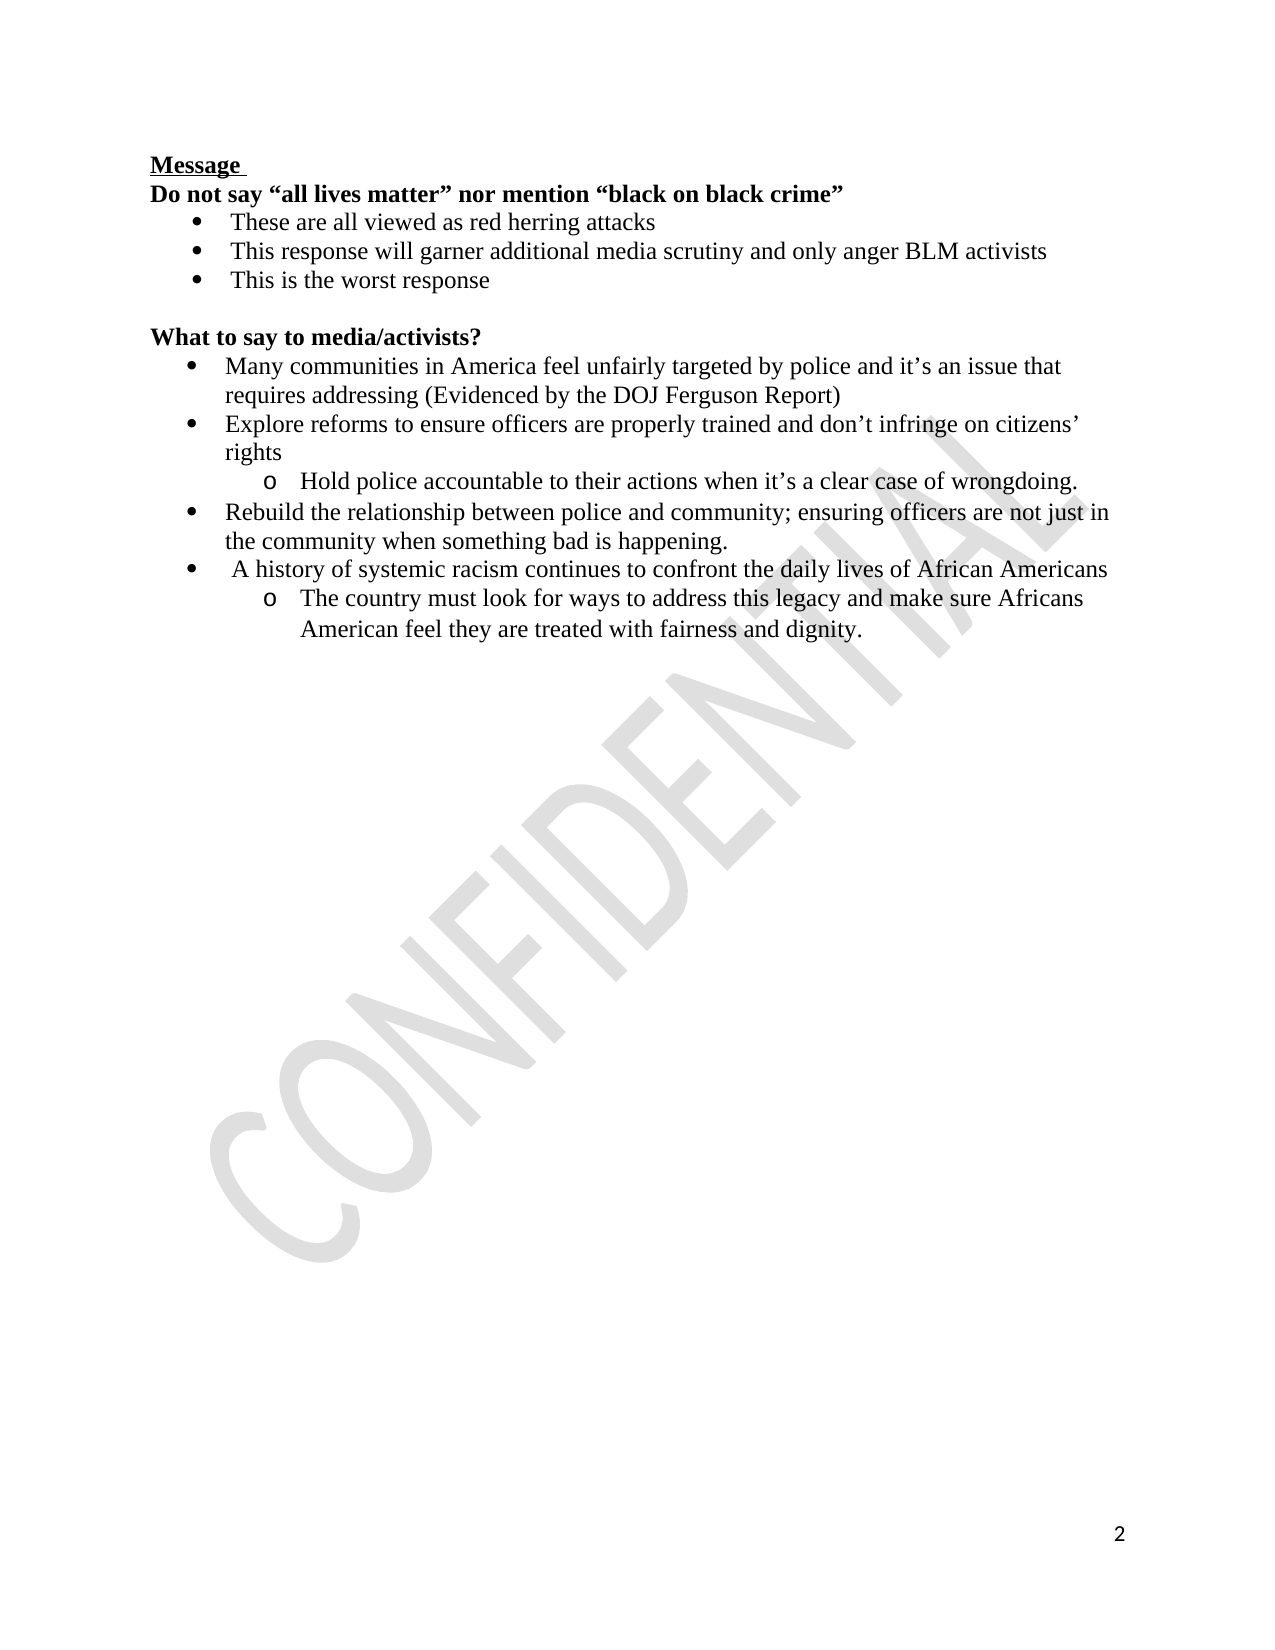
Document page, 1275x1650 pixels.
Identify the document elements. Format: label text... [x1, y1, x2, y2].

list Rebuild the relationship between police and community; ensuring officers are not just in the community when something bad is happening. [187, 497, 1125, 554]
list These are all viewed as red herring attacks [193, 207, 1125, 236]
text What to say to media/activists? [150, 322, 1125, 351]
list A history of systemic racism continues to confront the daily lives of African Americans [187, 554, 1125, 583]
list This response will garner additional media scrutiny and only anger BLM activists [193, 236, 1125, 265]
list Hold police accountable to their actions when it’s a clear case of wrongdoing. [262, 466, 1125, 497]
text Message [150, 150, 1125, 179]
text Do not say “all lives matter” nor mention “black on black crime” [150, 179, 1125, 207]
list The country must look for ways to address this legacy and make sure Africans American feel they are treated with fairness and dignity. [262, 583, 1125, 643]
list Many communities in America feel unfairly targeted by police and it’s an issue that requires addressing (Evidenced by the DOJ Ferguson Report) [187, 351, 1125, 409]
list Explore reforms to ensure officers are properly trained and don’t infringe on citizens’ rights [187, 409, 1125, 466]
list This is the worst response [193, 265, 1125, 294]
